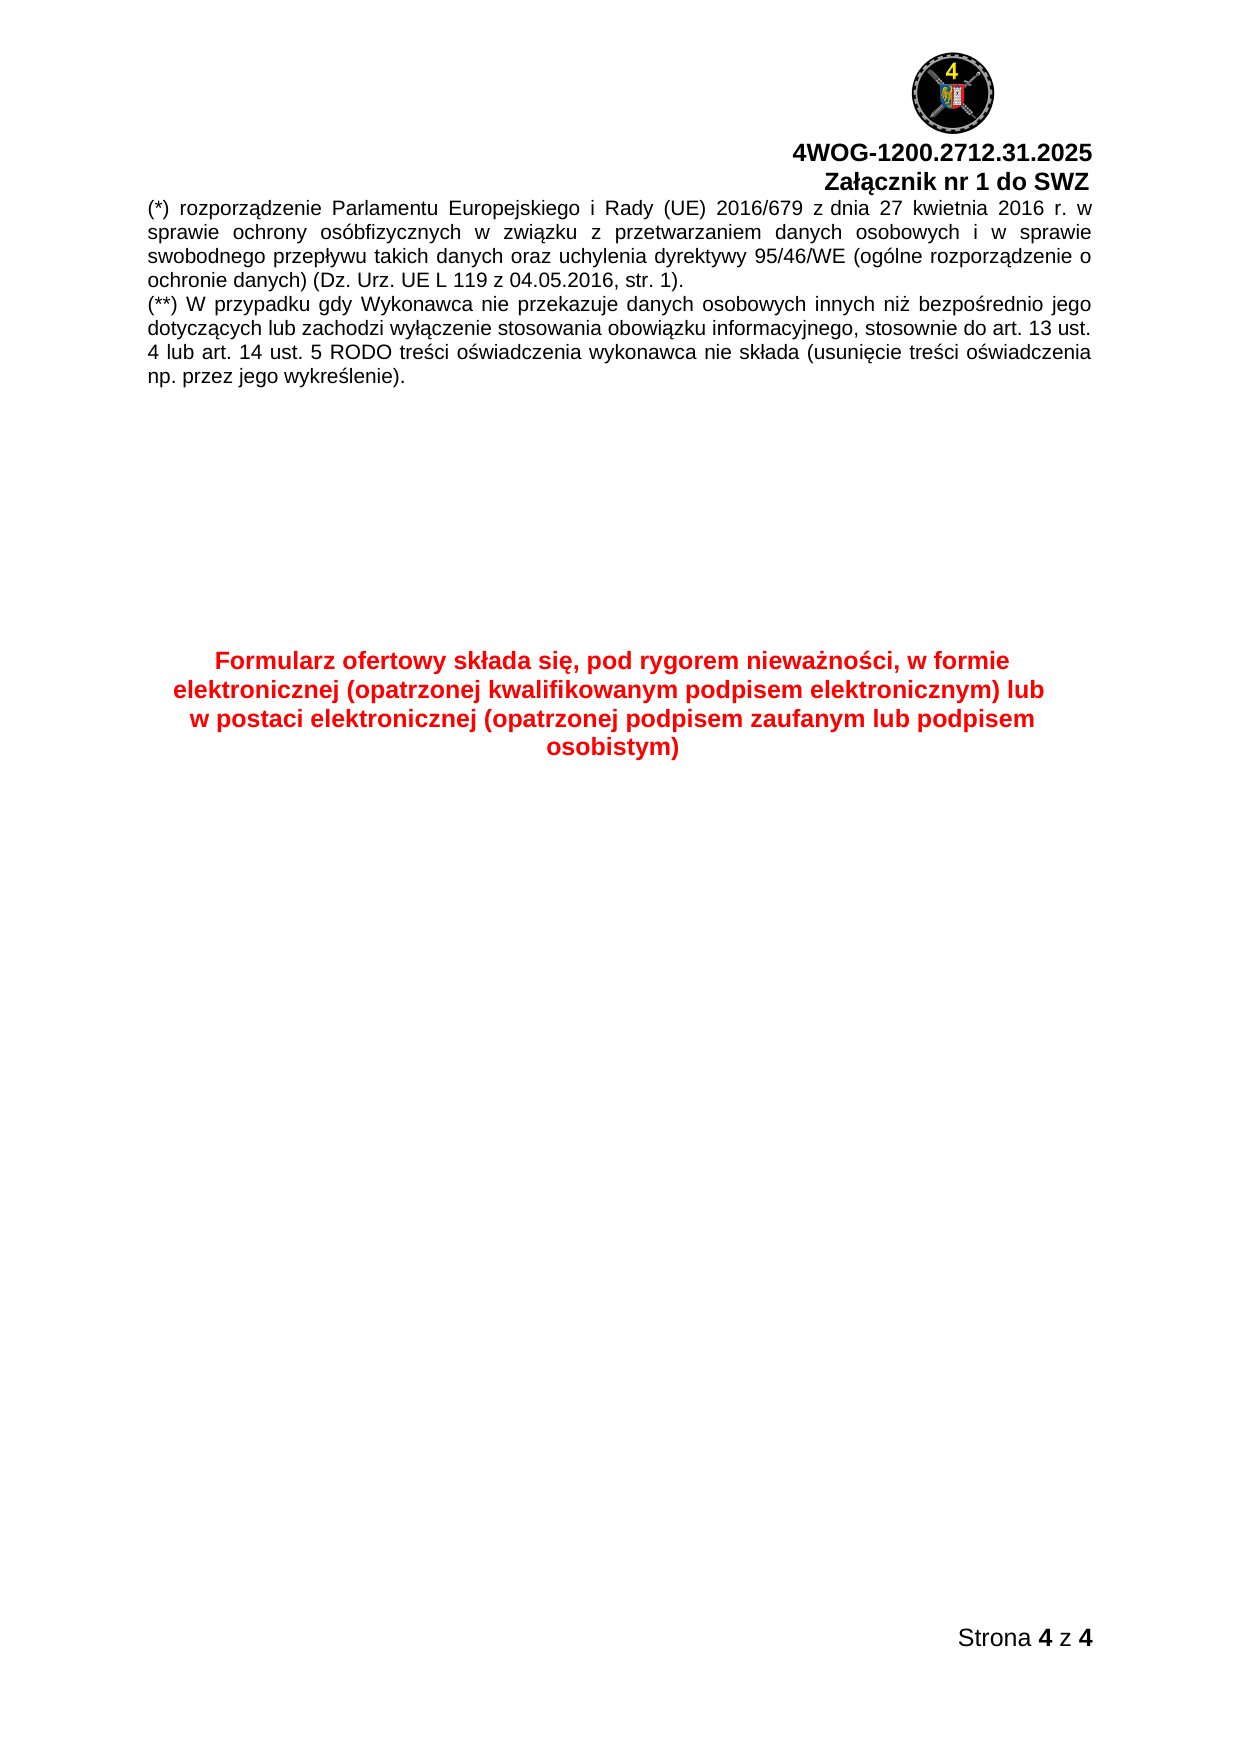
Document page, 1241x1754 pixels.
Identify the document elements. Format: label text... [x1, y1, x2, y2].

picture [902, 47, 1002, 139]
text (*) rozporządzenie Parlamentu Europejskiego i Rady (UE) 2016/679 z dnia 27 kwietnia 2016 r. w sprawie ochrony osóbfizycznych w związku z przetwarzaniem danych osobowych i w sprawie swobodnego przepływu takich danych oraz uchylenia dyrektywy 95/46/WE (ogólne rozporządzenie o ochronie danych) (Dz. Urz. UE L 119 z 04.05.2016, str. 1). [147, 196, 1092, 292]
text (**) W przypadku gdy Wykonawca nie przekazuje danych osobowych innych niż bezpośrednio jego dotyczących lub zachodzi wyłączenie stosowania obowiązku informacyjnego, stosownie do art. 13 ust. 4 lub art. 14 ust. 5 RODO treści oświadczenia wykonawca nie składa (usunięcie treści oświadczenia np. przez jego wykreślenie). [147, 292, 1092, 387]
text Formularz ofertowy składa się, pod rygorem nieważności, w formie elektronicznej (opatrzonej kwalifikowanym podpisem elektronicznym) lub w postaci elektronicznej (opatrzonej podpisem zaufanym lub podpisem osobistym) [133, 646, 1092, 761]
